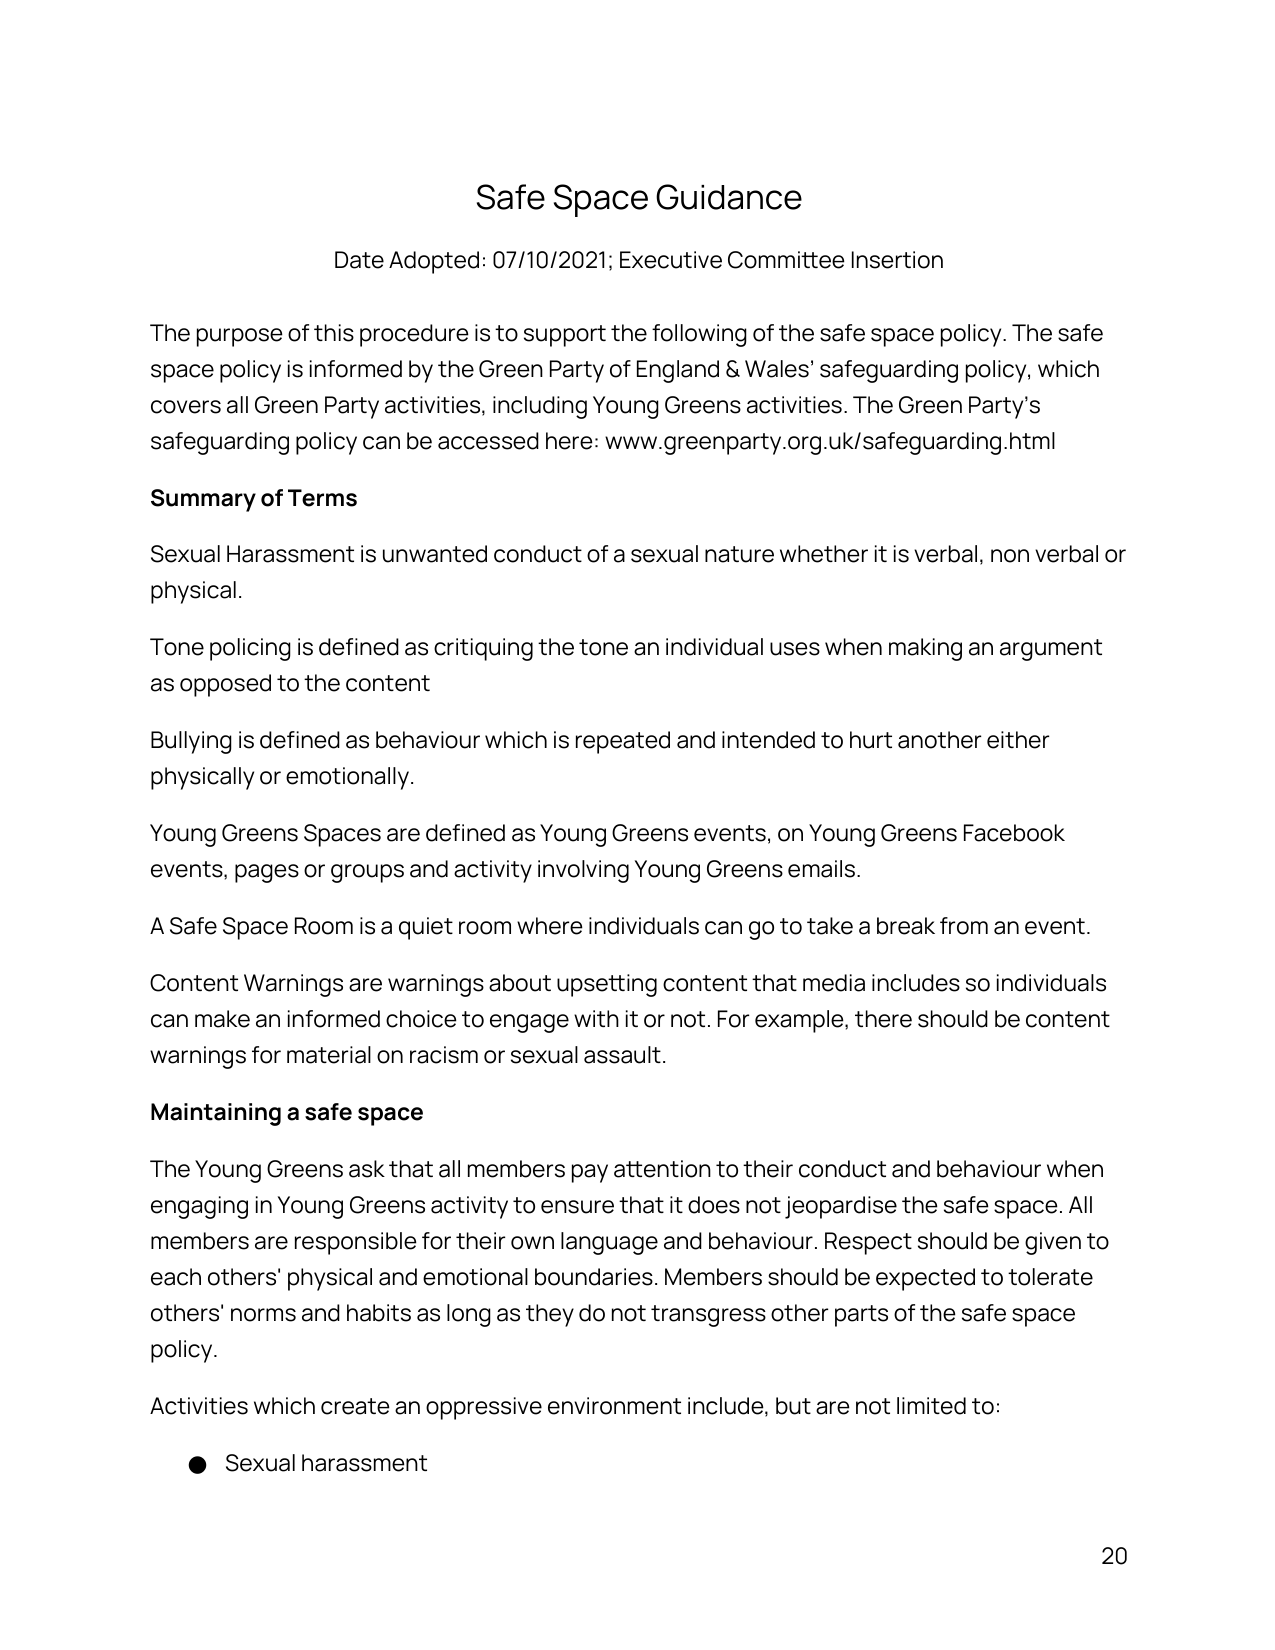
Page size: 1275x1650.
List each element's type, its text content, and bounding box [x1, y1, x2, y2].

text Tone policing is defined as critiquing the tone an individual uses when making an argument as opposed to the content [150, 631, 1128, 699]
subtitle Summary of Terms [150, 482, 1128, 513]
text Sexual Harassment is unwanted conduct of a sexual nature whether it is verbal, non verbal or physical. [150, 538, 1128, 606]
subtitle Maintaining a safe space [150, 1096, 1128, 1127]
text The Young Greens ask that all members pay attention to their conduct and behaviour when engaging in Young Greens activity to ensure that it does not jeopardise the safe space. All members are responsible for their own language and behaviour. Respect should be given to each others' physical and emotional boundaries. Members should be expected to tolerate others' norms and habits as long as they do not transgress other parts of the safe space policy. [150, 1153, 1128, 1364]
subtitle Safe Space Guidance [150, 174, 1128, 219]
text Bullying is defined as behaviour which is repeated and intended to hurt another either physically or emotionally. [150, 724, 1128, 792]
text Date Adopted: 07/10/2021; Executive Committee Insertion [150, 244, 1128, 276]
text Activities which create an oppressive environment include, but are not limited to: [150, 1390, 1128, 1421]
text Content Warnings are warnings about upsetting content that media includes so individuals can make an informed choice to engage with it or not. For example, there should be content warnings for material on racism or sexual assault. [150, 967, 1128, 1070]
list Sexual harassment [187, 1447, 1128, 1478]
text A Safe Space Room is a quiet room where individuals can go to take a break from an event. [150, 910, 1128, 941]
text Young Greens Spaces are defined as Young Greens events, on Young Greens Facebook events, pages or groups and activity involving Young Greens emails. [150, 817, 1128, 884]
text The purpose of this procedure is to support the following of the safe space policy. The safe space policy is informed by the Green Party of England & Wales’ safeguarding policy, which covers all Green Party activities, including Young Greens activities. The Green Party’s safeguarding policy can be accessed here: www.greenparty.org.uk/safeguarding.html [150, 317, 1128, 456]
